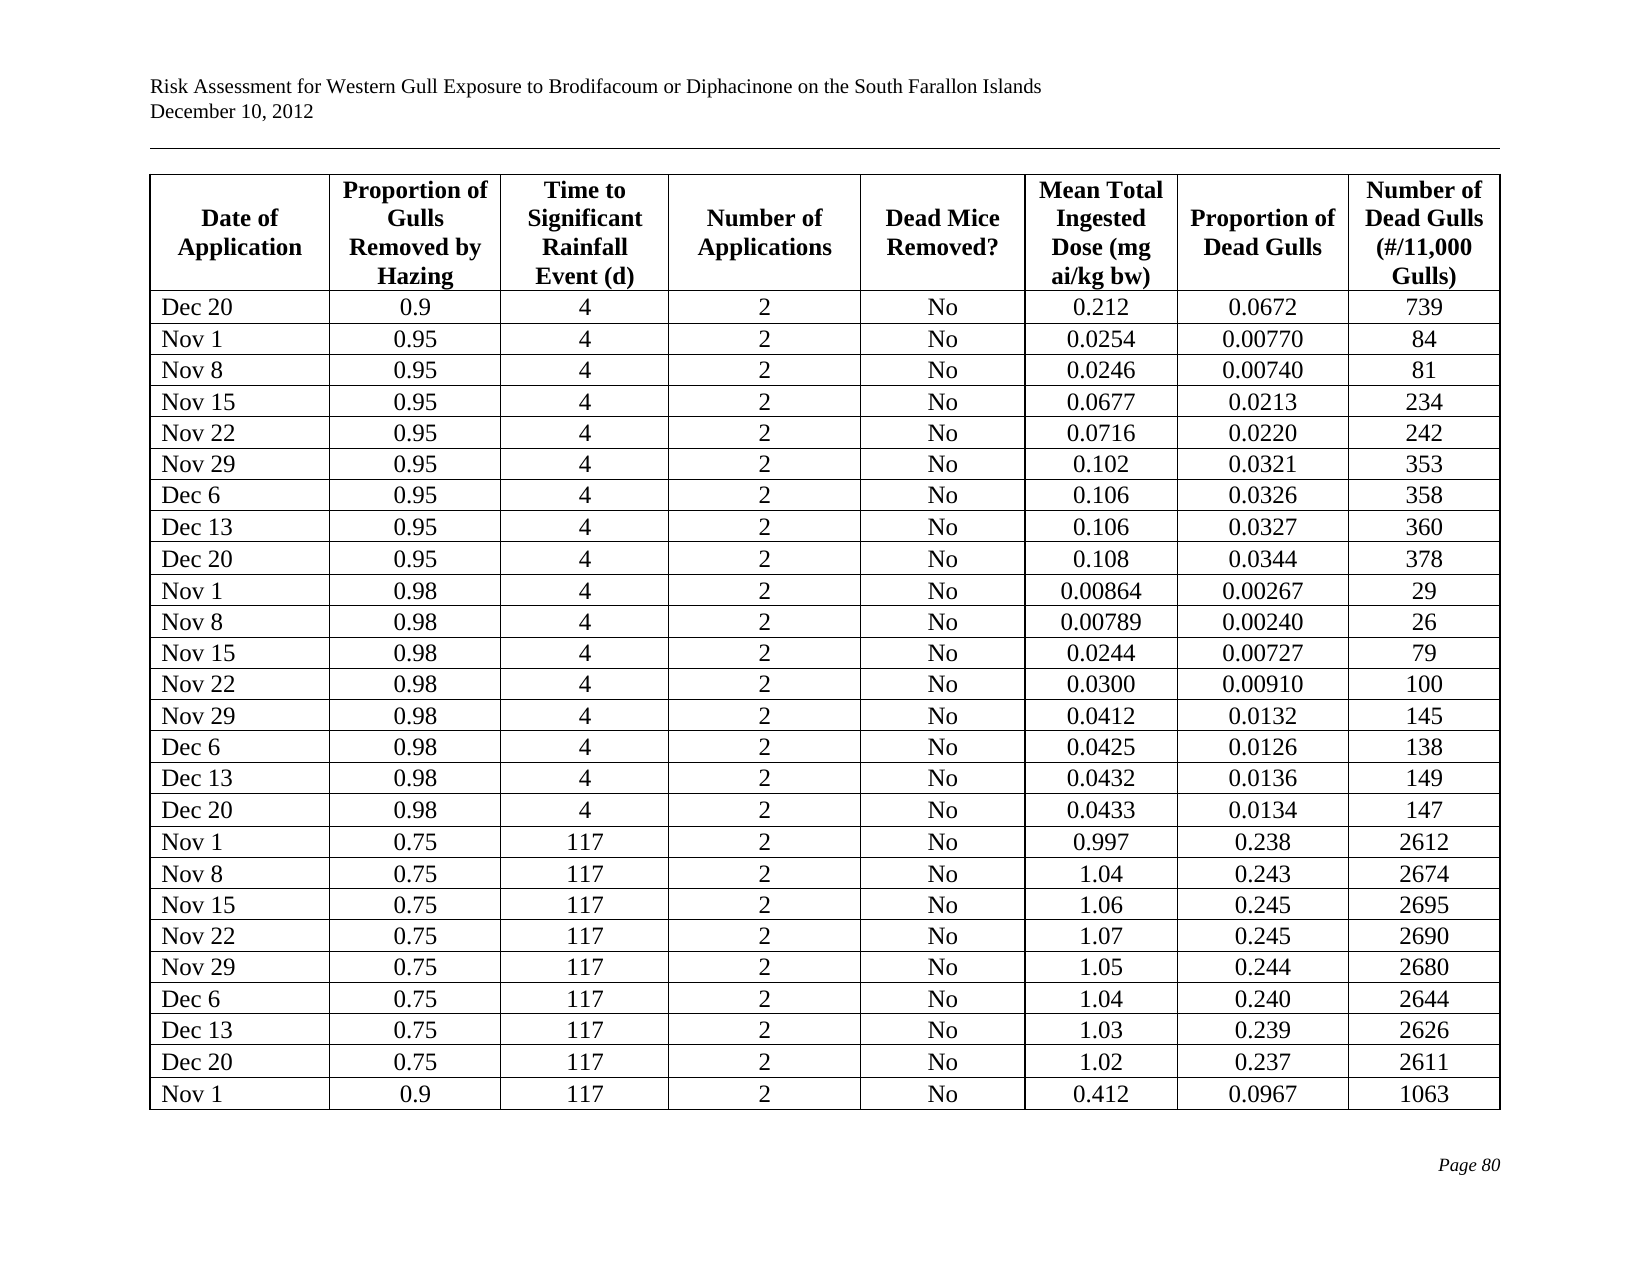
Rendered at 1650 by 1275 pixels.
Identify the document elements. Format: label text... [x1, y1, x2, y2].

table_cell No [861, 291, 1024, 322]
table_cell Nov 29 [151, 700, 329, 730]
table_cell Dec 13 [151, 511, 329, 541]
table_cell 2 [669, 983, 860, 1013]
table_cell 4 [501, 449, 668, 479]
table_cell 2 [669, 669, 860, 699]
table_cell 2 [669, 638, 860, 668]
table_cell 2680 [1349, 952, 1499, 982]
table_cell 0.9 [330, 291, 500, 322]
table_cell 0.0321 [1178, 449, 1348, 479]
table_cell No [861, 449, 1024, 479]
table_cell 0.0327 [1178, 511, 1348, 541]
table_cell 2 [669, 794, 860, 826]
table_cell Nov 1 [151, 324, 329, 354]
table_cell 0.98 [330, 606, 500, 637]
table_cell 1.06 [1026, 889, 1177, 919]
table_cell 2 [669, 324, 860, 354]
table_cell 2 [669, 952, 860, 982]
table_cell 2 [669, 920, 860, 951]
table_cell Dec 20 [151, 542, 329, 574]
table_cell 0.0254 [1026, 324, 1177, 354]
table_cell 2612 [1349, 827, 1499, 857]
table_cell 0.106 [1026, 480, 1177, 510]
table_cell 117 [501, 983, 668, 1013]
table_cell 360 [1349, 511, 1499, 541]
table_cell 2 [669, 480, 860, 510]
table_cell 2 [669, 1045, 860, 1077]
table_cell 4 [501, 291, 668, 322]
table_cell 4 [501, 386, 668, 416]
table_cell 0.00864 [1026, 575, 1177, 605]
table_cell 145 [1349, 700, 1499, 730]
table_cell 0.243 [1178, 858, 1348, 888]
table_cell No [861, 1078, 1024, 1108]
table_cell 0.0136 [1178, 763, 1348, 793]
table_cell Dec 20 [151, 291, 329, 322]
table_cell Dec 13 [151, 763, 329, 793]
table_cell 100 [1349, 669, 1499, 699]
table_cell No [861, 889, 1024, 919]
table_cell 0.0300 [1026, 669, 1177, 699]
table_cell 0.98 [330, 575, 500, 605]
table_cell 26 [1349, 606, 1499, 637]
table_cell 0.0244 [1026, 638, 1177, 668]
table_cell 0.00727 [1178, 638, 1348, 668]
table_cell No [861, 355, 1024, 385]
table_cell 1.07 [1026, 920, 1177, 951]
table_cell 0.75 [330, 889, 500, 919]
table_cell No [861, 763, 1024, 793]
table_cell 2 [669, 889, 860, 919]
table_cell 0.95 [330, 386, 500, 416]
table_cell 0.212 [1026, 291, 1177, 322]
table_cell 0.0433 [1026, 794, 1177, 826]
table_cell 29 [1349, 575, 1499, 605]
table_cell 0.75 [330, 952, 500, 982]
table_cell 0.75 [330, 858, 500, 888]
table_cell Nov 29 [151, 952, 329, 982]
table_cell 2 [669, 355, 860, 385]
table_cell Nov 22 [151, 669, 329, 699]
table_cell 4 [501, 700, 668, 730]
table_cell 2 [669, 763, 860, 793]
table_cell 147 [1349, 794, 1499, 826]
table_cell 4 [501, 417, 668, 447]
table_cell Nov 15 [151, 386, 329, 416]
table_cell No [861, 417, 1024, 447]
table_cell 81 [1349, 355, 1499, 385]
table_cell No [861, 669, 1024, 699]
table_cell No [861, 324, 1024, 354]
table_cell 0.239 [1178, 1014, 1348, 1044]
table_cell 2 [669, 511, 860, 541]
table_cell Nov 1 [151, 827, 329, 857]
table_cell 242 [1349, 417, 1499, 447]
table_cell 0.412 [1026, 1078, 1177, 1108]
table_cell 117 [501, 1045, 668, 1077]
table_cell 0.98 [330, 731, 500, 762]
table_cell 117 [501, 1014, 668, 1044]
table_cell Nov 8 [151, 355, 329, 385]
table_cell 1.02 [1026, 1045, 1177, 1077]
table_cell No [861, 542, 1024, 574]
table_cell Nov 8 [151, 606, 329, 637]
table_cell Nov 29 [151, 449, 329, 479]
table_cell 0.0246 [1026, 355, 1177, 385]
table_cell 117 [501, 920, 668, 951]
table_cell 0.00770 [1178, 324, 1348, 354]
table_cell 0.245 [1178, 920, 1348, 951]
table_cell 0.00267 [1178, 575, 1348, 605]
table_cell Nov 15 [151, 889, 329, 919]
table_cell 4 [501, 480, 668, 510]
table_cell 2644 [1349, 983, 1499, 1013]
table_cell 4 [501, 542, 668, 574]
table_cell No [861, 731, 1024, 762]
table_cell 117 [501, 1078, 668, 1108]
table_cell 2611 [1349, 1045, 1499, 1077]
table_cell 0.0716 [1026, 417, 1177, 447]
table_cell 0.9 [330, 1078, 500, 1108]
table_header Time to Significant Rainfall Event (d) [501, 175, 668, 290]
table_cell 0.0134 [1178, 794, 1348, 826]
table_cell 0.95 [330, 355, 500, 385]
table_cell No [861, 480, 1024, 510]
table_cell 0.95 [330, 542, 500, 574]
table_cell 0.240 [1178, 983, 1348, 1013]
table_cell 0.75 [330, 983, 500, 1013]
table_cell 0.98 [330, 700, 500, 730]
table_cell 4 [501, 324, 668, 354]
table_cell 739 [1349, 291, 1499, 322]
table_cell 84 [1349, 324, 1499, 354]
table_header Proportion of Dead Gulls [1178, 175, 1348, 290]
table_cell 4 [501, 355, 668, 385]
table_cell Dec 6 [151, 480, 329, 510]
table_header Proportion of Gulls Removed by Hazing [330, 175, 500, 290]
table_cell No [861, 952, 1024, 982]
table_cell 2 [669, 542, 860, 574]
table_cell 0.95 [330, 324, 500, 354]
table_cell No [861, 575, 1024, 605]
table_cell Dec 13 [151, 1014, 329, 1044]
table_header Number of Dead Gulls (#/11,000 Gulls) [1349, 175, 1499, 290]
table_cell No [861, 638, 1024, 668]
table_cell 2695 [1349, 889, 1499, 919]
table_cell 234 [1349, 386, 1499, 416]
table_cell 2 [669, 291, 860, 322]
table_cell Nov 15 [151, 638, 329, 668]
table_cell 4 [501, 794, 668, 826]
table_cell 0.0412 [1026, 700, 1177, 730]
table_header Date of Application [151, 175, 329, 290]
table_cell 138 [1349, 731, 1499, 762]
table_cell 0.0132 [1178, 700, 1348, 730]
table_cell 0.00740 [1178, 355, 1348, 385]
table_cell Dec 20 [151, 794, 329, 826]
table_cell 2 [669, 1078, 860, 1108]
table_cell 0.238 [1178, 827, 1348, 857]
table_cell 2 [669, 1014, 860, 1044]
table_cell 358 [1349, 480, 1499, 510]
table_cell 2 [669, 827, 860, 857]
table_cell No [861, 827, 1024, 857]
table_cell 0.997 [1026, 827, 1177, 857]
table_cell 0.0326 [1178, 480, 1348, 510]
table_cell 0.98 [330, 794, 500, 826]
table_cell 0.0967 [1178, 1078, 1348, 1108]
table_cell 117 [501, 827, 668, 857]
table_cell 0.106 [1026, 511, 1177, 541]
table_cell 2 [669, 731, 860, 762]
table_cell Nov 22 [151, 920, 329, 951]
table_cell 1.04 [1026, 983, 1177, 1013]
table_cell 0.98 [330, 638, 500, 668]
table_cell 0.95 [330, 449, 500, 479]
table_cell 0.0344 [1178, 542, 1348, 574]
table_cell 0.95 [330, 417, 500, 447]
table_cell 2 [669, 606, 860, 637]
table_cell 0.102 [1026, 449, 1177, 479]
table_cell 0.237 [1178, 1045, 1348, 1077]
table_cell 0.00240 [1178, 606, 1348, 637]
table_cell No [861, 386, 1024, 416]
table_cell 2 [669, 575, 860, 605]
table_cell 4 [501, 575, 668, 605]
table_cell No [861, 794, 1024, 826]
table_cell Dec 6 [151, 983, 329, 1013]
table_cell No [861, 1045, 1024, 1077]
table_cell 2 [669, 449, 860, 479]
table_header Mean Total Ingested Dose (mg ai/kg bw) [1026, 175, 1177, 290]
table_cell 0.245 [1178, 889, 1348, 919]
table_cell No [861, 1014, 1024, 1044]
table_cell Nov 8 [151, 858, 329, 888]
table_cell 1063 [1349, 1078, 1499, 1108]
table_cell 0.0213 [1178, 386, 1348, 416]
table_cell 0.98 [330, 763, 500, 793]
table_cell 2 [669, 700, 860, 730]
table_cell 0.95 [330, 480, 500, 510]
table_cell 117 [501, 952, 668, 982]
table_cell 0.75 [330, 1045, 500, 1077]
table_cell 0.244 [1178, 952, 1348, 982]
table_cell 79 [1349, 638, 1499, 668]
table_header Number of Applications [669, 175, 860, 290]
table_cell 2 [669, 858, 860, 888]
table_cell No [861, 920, 1024, 951]
table_cell No [861, 606, 1024, 637]
table_cell 2626 [1349, 1014, 1499, 1044]
table_cell 0.00789 [1026, 606, 1177, 637]
table_cell 0.108 [1026, 542, 1177, 574]
table_cell Dec 6 [151, 731, 329, 762]
table_cell No [861, 700, 1024, 730]
table_cell 0.0672 [1178, 291, 1348, 322]
table_cell No [861, 858, 1024, 888]
table_cell 4 [501, 669, 668, 699]
table_cell 0.95 [330, 511, 500, 541]
table_cell 117 [501, 889, 668, 919]
table_cell 0.0677 [1026, 386, 1177, 416]
table_cell 0.0126 [1178, 731, 1348, 762]
table_cell 4 [501, 731, 668, 762]
table_cell 4 [501, 763, 668, 793]
table_cell 4 [501, 606, 668, 637]
table_cell Nov 1 [151, 575, 329, 605]
table_cell 353 [1349, 449, 1499, 479]
table_cell No [861, 983, 1024, 1013]
table_cell 0.75 [330, 827, 500, 857]
table_cell 0.0220 [1178, 417, 1348, 447]
table_cell 0.98 [330, 669, 500, 699]
table_cell 378 [1349, 542, 1499, 574]
table_cell Dec 20 [151, 1045, 329, 1077]
table_cell 4 [501, 511, 668, 541]
table_cell 1.05 [1026, 952, 1177, 982]
table_cell Nov 22 [151, 417, 329, 447]
table_cell 2 [669, 386, 860, 416]
table_cell 0.0432 [1026, 763, 1177, 793]
table_cell 0.0425 [1026, 731, 1177, 762]
table_cell 0.75 [330, 920, 500, 951]
table_cell 0.00910 [1178, 669, 1348, 699]
table_cell Nov 1 [151, 1078, 329, 1108]
table_cell 0.75 [330, 1014, 500, 1044]
table_cell 1.04 [1026, 858, 1177, 888]
table_cell 117 [501, 858, 668, 888]
table_cell 1.03 [1026, 1014, 1177, 1044]
table_cell 149 [1349, 763, 1499, 793]
table_cell 4 [501, 638, 668, 668]
table_cell 2 [669, 417, 860, 447]
table_cell No [861, 511, 1024, 541]
table_header Dead Mice Removed? [861, 175, 1024, 290]
table_cell 2690 [1349, 920, 1499, 951]
table_cell 2674 [1349, 858, 1499, 888]
